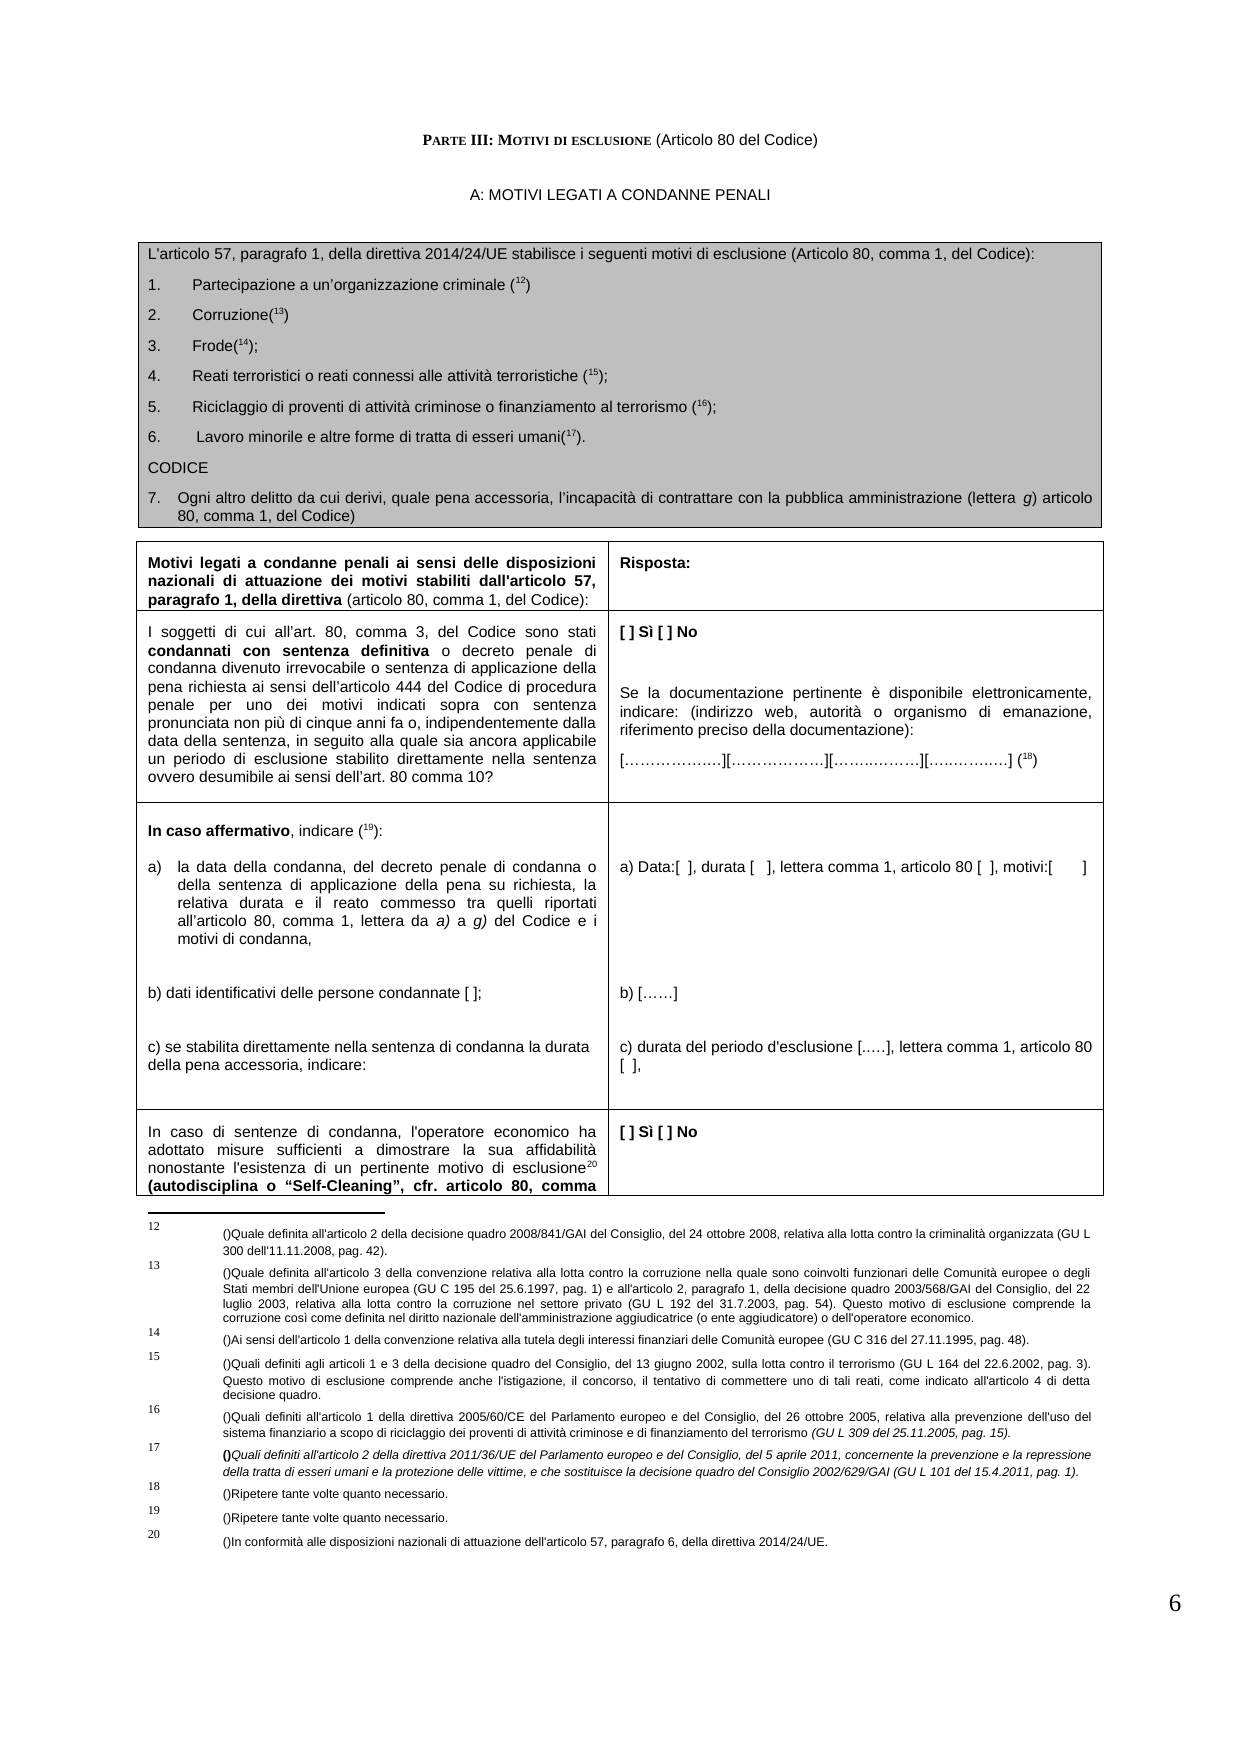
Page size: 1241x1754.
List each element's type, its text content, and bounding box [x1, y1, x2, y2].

table_cell I soggetti di cui all’art. 80, comma 3, del Codice sono stati condannati con sentenza definitiva o decreto penale di condanna divenuto irrevocabile o sentenza di applicazione della pena richiesta ai sensi dell’articolo 444 del Codice di procedura penale per uno dei motivi indicati sopra con sentenza pronunciata non più di cinque anni fa o, indipendentemente dalla data della sentenza, in seguito alla quale sia ancora applicabile un periodo di esclusione stabilito direttamente nella sentenza ovvero desumibile ai sensi dell’art. 80 comma 10? [137, 611, 608, 802]
title A: Motivi legati a condanne penali [148, 186, 1093, 204]
list Partecipazione a un’organizzazione criminale () [139, 272, 1101, 293]
list CODICE [139, 455, 1101, 476]
text Ogni altro delitto da cui derivi, quale pena accessoria, l’incapacità di contrattare con la pubblica amministrazione (lettera g) articolo 80, comma 1, del Codice) [139, 486, 1101, 527]
table_cell In caso affermativo, indicare (): la data della condanna, del decreto penale di condanna o della sentenza di applicazione della pena su richiesta, la relativa durata e il reato commesso tra quelli riportati all’articolo 80, comma 1, lettera da a) a g) del Codice e i motivi di condanna, b) dati identificativi delle persone condannate [ ]; c) se stabilita direttamente nella sentenza di condanna la durata della pena accessoria, indicare: [137, 803, 608, 1109]
table_header Risposta: [609, 542, 1103, 610]
table_cell In caso di sentenze di condanna, l'operatore economico ha adottato misure sufficienti a dimostrare la sua affidabilità nonostante l'esistenza di un pertinente motivo di esclusione (autodisciplina o “Self-Cleaning”, cfr. articolo 80, comma 7)? [137, 1110, 608, 1194]
table_header Motivi legati a condanne penali ai sensi delle disposizioni nazionali di attuazione dei motivi stabiliti dall'articolo 57, paragrafo 1, della direttiva (articolo 80, comma 1, del Codice): [137, 542, 608, 610]
text Corruzione() [139, 303, 1101, 324]
text Reati terroristici o reati connessi alle attività terroristiche (); [139, 364, 1101, 385]
table_cell a) Data:[ ], durata [ ], lettera comma 1, articolo 80 [ ], motivi:[ ] b) [……] c) durata del periodo d'esclusione [..…], lettera comma 1, articolo 80 [ ], [609, 803, 1103, 1109]
text Frode(); [139, 333, 1101, 354]
text L'articolo 57, paragrafo 1, della direttiva 2014/24/UE stabilisce i seguenti motivi di esclusione (Articolo 80, comma 1, del Codice): [139, 243, 1101, 263]
text Lavoro minorile e altre forme di tratta di esseri umani(). [139, 425, 1101, 446]
text Riciclaggio di proventi di attività criminose o finanziamento al terrorismo (); [139, 394, 1101, 415]
table_cell [ ] Sì [ ] No [609, 1110, 1103, 1194]
table_cell [ ] Sì [ ] No Se la documentazione pertinente è disponibile elettronicamente, indicare: (indirizzo web, autorità o organismo di emanazione, riferimento preciso della documentazione): […………….…][………………][……..………][…..……..…] () [609, 611, 1103, 802]
title Parte III: Motivi di esclusione (Articolo 80 del Codice) [148, 131, 1093, 149]
